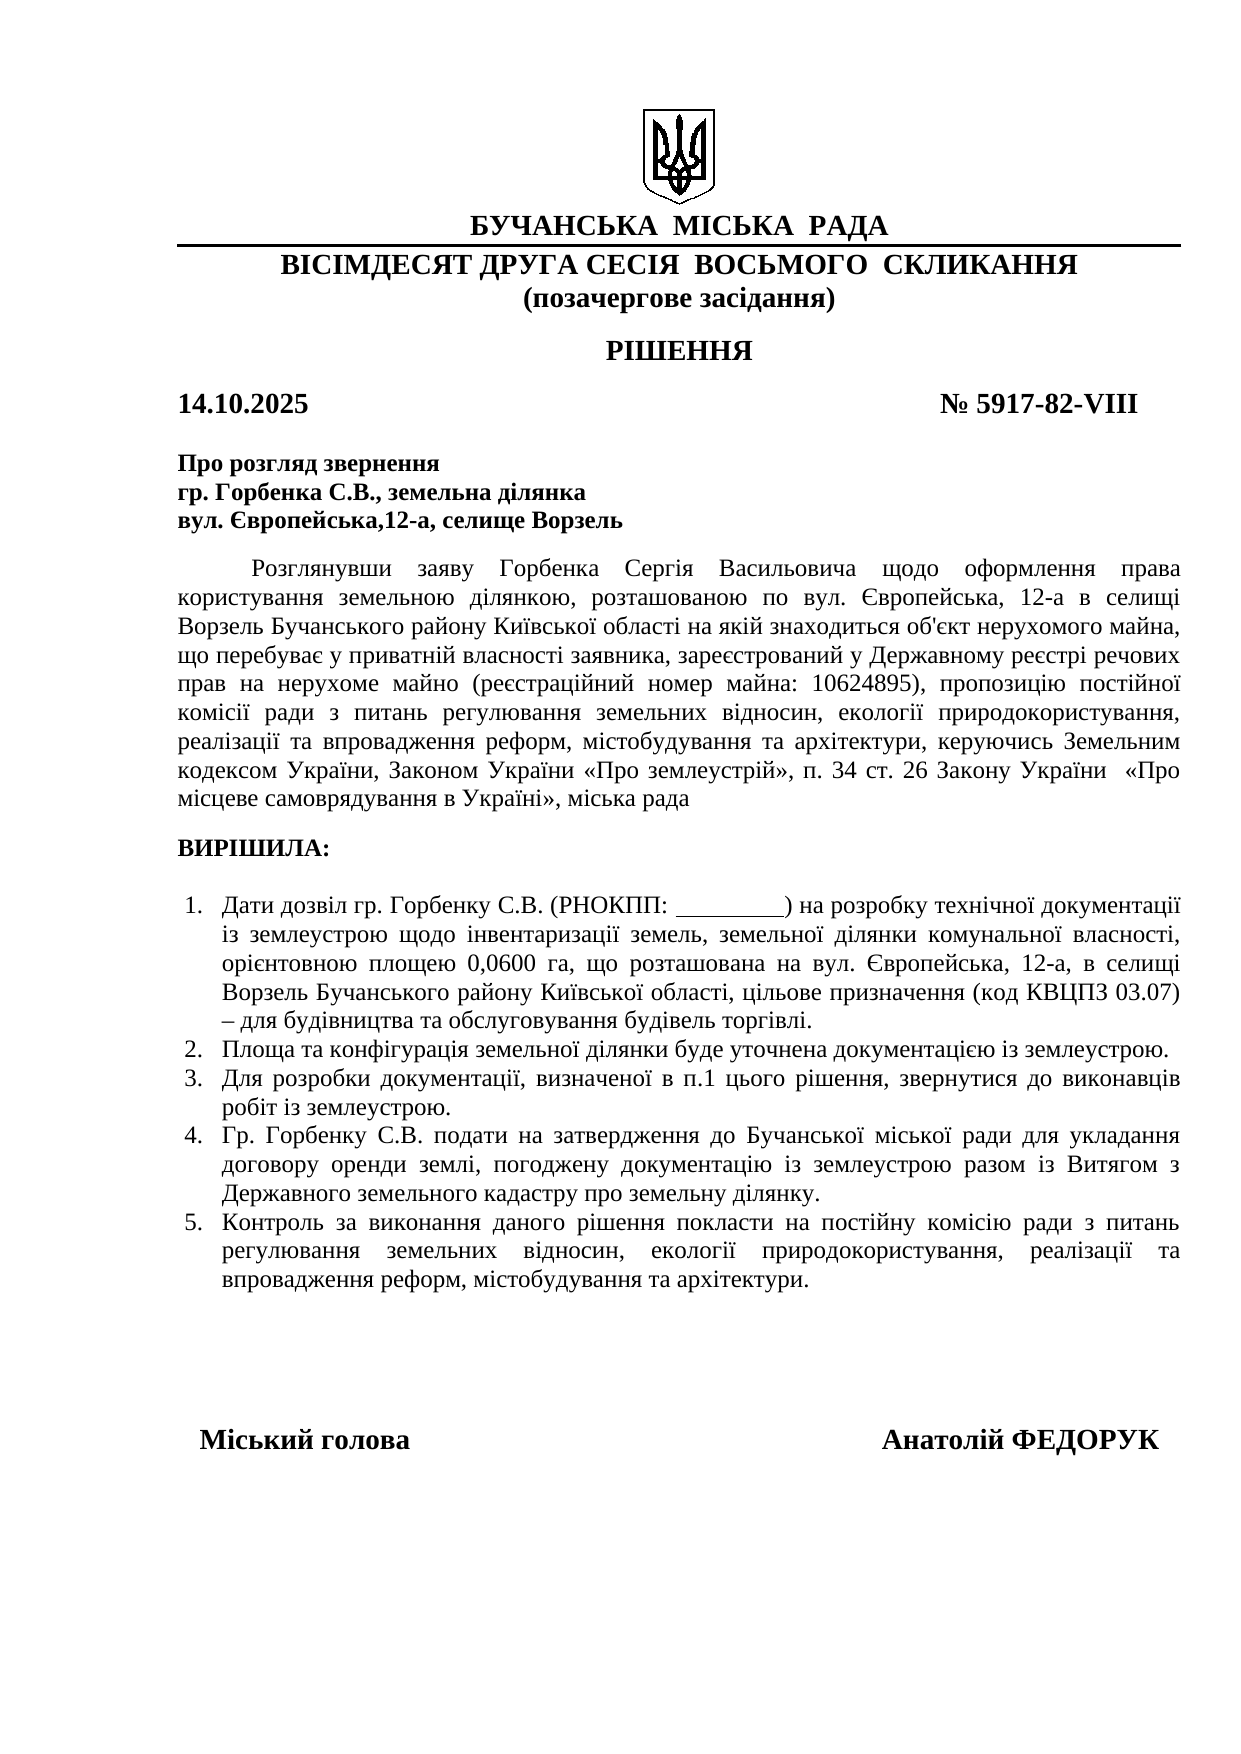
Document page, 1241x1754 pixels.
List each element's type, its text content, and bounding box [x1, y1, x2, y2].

list Дати дозвіл гр. Горбенку С.В. (РНОКПП: ) на розробку технічної документації із землеустрою щодо інвентаризації земель, земельної ділянки комунальної власності, орієнтовною площею 0,0600 га, що розташована на вул. Європейська, 12-а, в селищі Ворзель Бучанського району Київської області, цільове призначення (код КВЦПЗ 03.07) – для будівництва та обслуговування будівель торгівлі. [184, 891, 1181, 1034]
text 14.10.2025 № 5917-82-VIII [177, 386, 1181, 419]
list Площа та конфігурація земельної ділянки буде уточнена документацією із землеустрою. [184, 1034, 1181, 1063]
text Розглянувши заяву Горбенка Сергія Васильовича щодо оформлення права користування земельною ділянкою, розташованою по вул. Європейська, 12-а в селищі Ворзель Бучанського району Київської області на якій знаходиться об'єкт нерухомого майна, що перебуває у приватній власності заявника, зареєстрований у Державному реєстрі речових прав на нерухоме майно (реєстраційний номер майна: 10624895), пропозицію постійної комісії ради з питань регулювання земельних відносин, екології природокористування, реалізації та впровадження реформ, містобудування та архітектури, керуючись Земельним кодексом України, Законом України «Про землеустрій», п. 34 ст. 26 Закону України «Про місцеве самоврядування в Україні», міська рада [177, 553, 1181, 812]
text РІШЕННЯ [177, 333, 1181, 367]
text (позачергове засідання) [177, 280, 1181, 314]
text БУЧАНСЬКА МІСЬКА РАДА [177, 208, 1181, 244]
text ВІСІМДЕСЯТ ДРУГА СЕСІЯ ВОСЬМОГО СКЛИКАННЯ [177, 247, 1181, 280]
list Для розробки документації, визначеної в п.1 цього рішення, звернутися до виконавців робіт із землеустрою. [184, 1063, 1181, 1121]
text Міський голова Анатолій ФЕДОРУК [177, 1422, 1181, 1456]
text гр. Горбенка С.В., земельна ділянка [177, 477, 1181, 506]
list Контроль за виконання даного рішення покласти на постійну комісію ради з питань регулювання земельних відносин, екології природокористування, реалізації та впровадження реформ, містобудування та архітектури. [184, 1207, 1181, 1293]
text Про розгляд звернення [177, 448, 1181, 477]
text ВИРІШИЛА: [177, 833, 1181, 862]
list Гр. Горбенку С.В. подати на затвердження до Бучанської міської ради для укладання договору оренди землі, погоджену документацію із землеустрою разом із Витягом з Державного земельного кадастру про земельну ділянку. [184, 1121, 1181, 1207]
text вул. Європейська,12-а, селище Ворзель [177, 506, 1181, 534]
